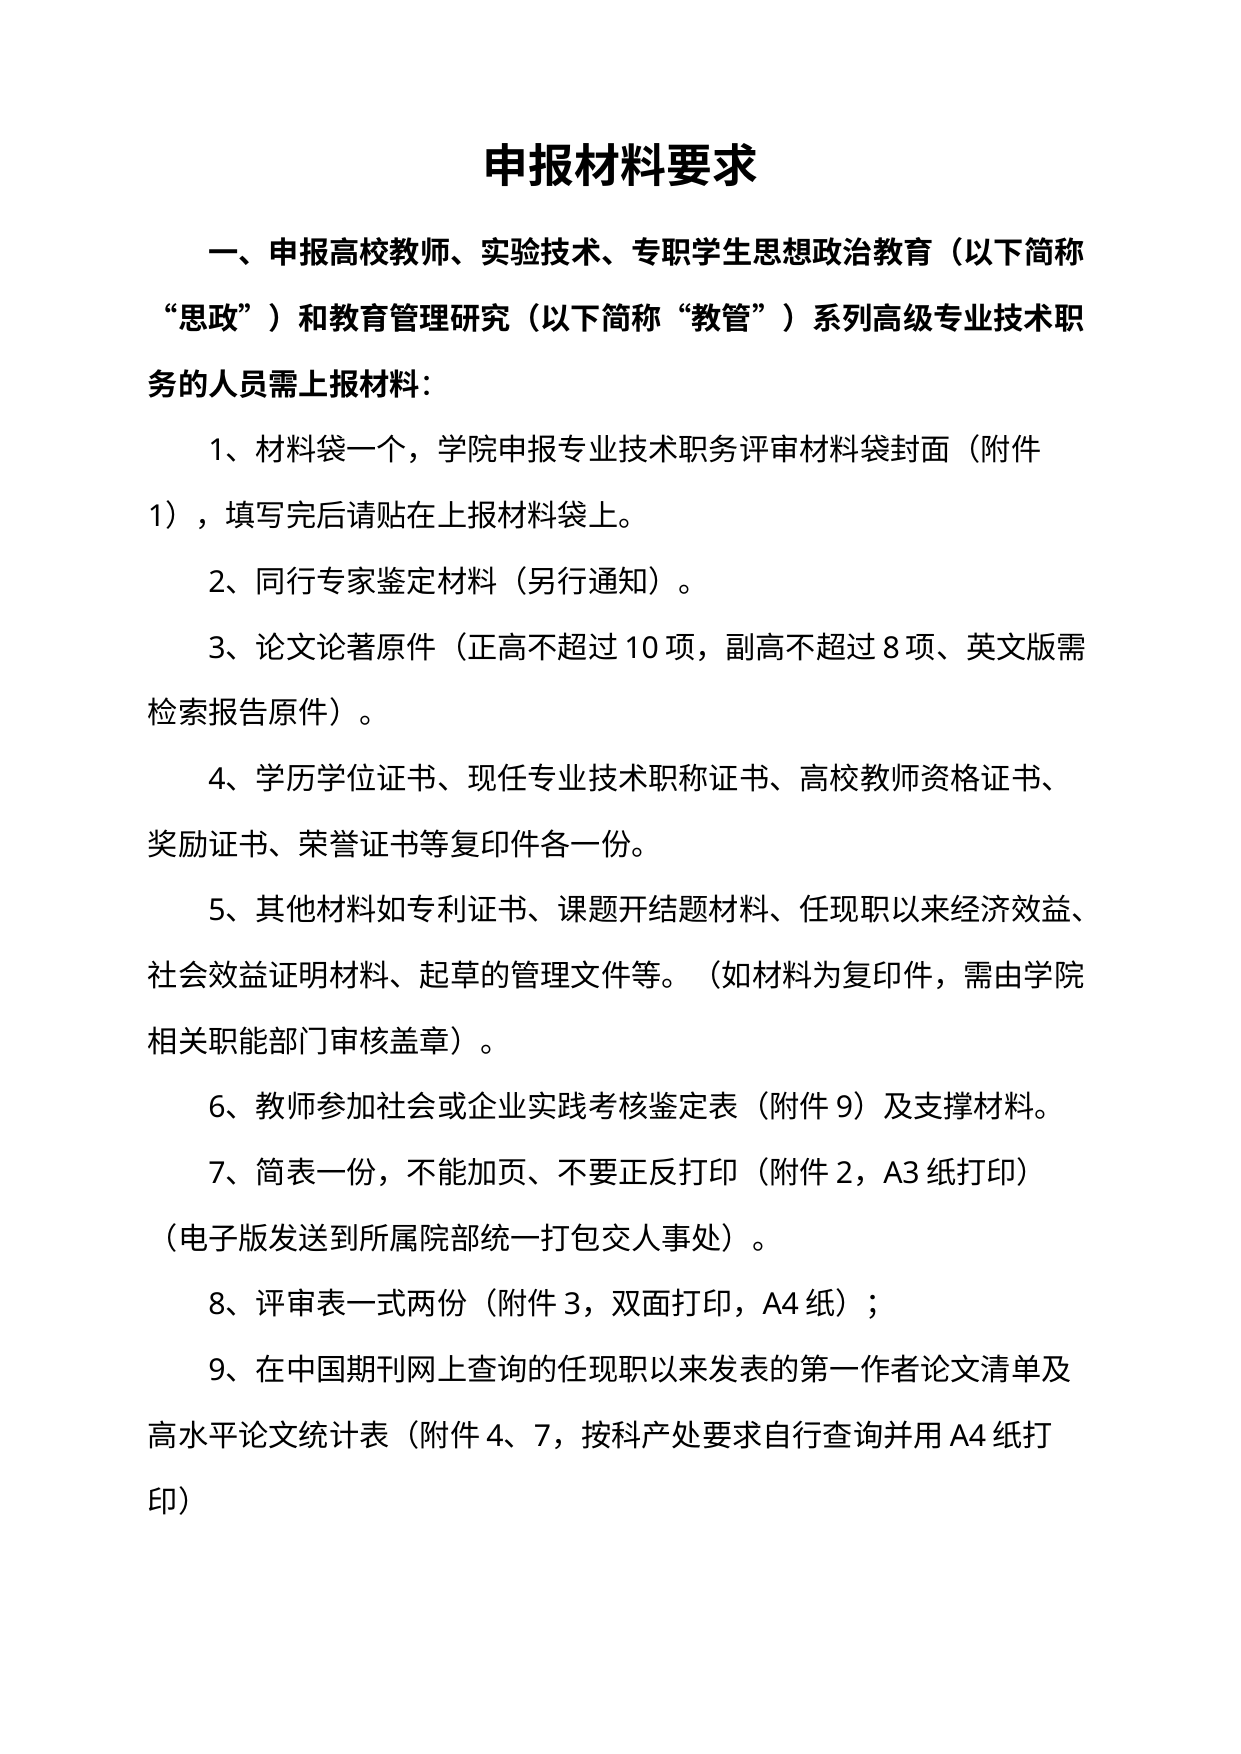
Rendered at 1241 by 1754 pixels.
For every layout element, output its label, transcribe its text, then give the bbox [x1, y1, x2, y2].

text 申报材料要求 [148, 129, 1093, 196]
text 4、学历学位证书、现任专业技术职称证书、高校教师资格证书、奖励证书、荣誉证书等复印件各一份。 [148, 754, 1093, 864]
text 8、评审表一式两份（附件3，双面打印，A4纸）； [148, 1280, 1093, 1324]
text 7、简表一份，不能加页、不要正反打印（附件2，A3纸打印）（电子版发送到所属院部统一打包交人事处）。 [148, 1148, 1093, 1258]
text 5、其他材料如专利证书、课题开结题材料、任现职以来经济效益、社会效益证明材料、起草的管理文件等。（如材料为复印件，需由学院相关职能部门审核盖章）。 [148, 886, 1093, 1061]
text 一、申报高校教师、实验技术、专职学生思想政治教育（以下简称“思政”）和教育管理研究（以下简称“教管”）系列高级专业技术职务的人员需上报材料： [148, 229, 1093, 404]
text 6、教师参加社会或企业实践考核鉴定表（附件9）及支撑材料。 [148, 1083, 1093, 1127]
text 3、论文论著原件（正高不超过10项，副高不超过8项、英文版需检索报告原件）。 [148, 623, 1093, 732]
text 9、在中国期刊网上查询的任现职以来发表的第一作者论文清单及高水平论文统计表（附件4、7，按科产处要求自行查询并用A4纸打印） [148, 1346, 1093, 1521]
text 1、材料袋一个，学院申报专业技术职务评审材料袋封面（附件1），填写完后请贴在上报材料袋上。 [148, 426, 1093, 535]
text 2、同行专家鉴定材料（另行通知）。 [148, 557, 1093, 601]
